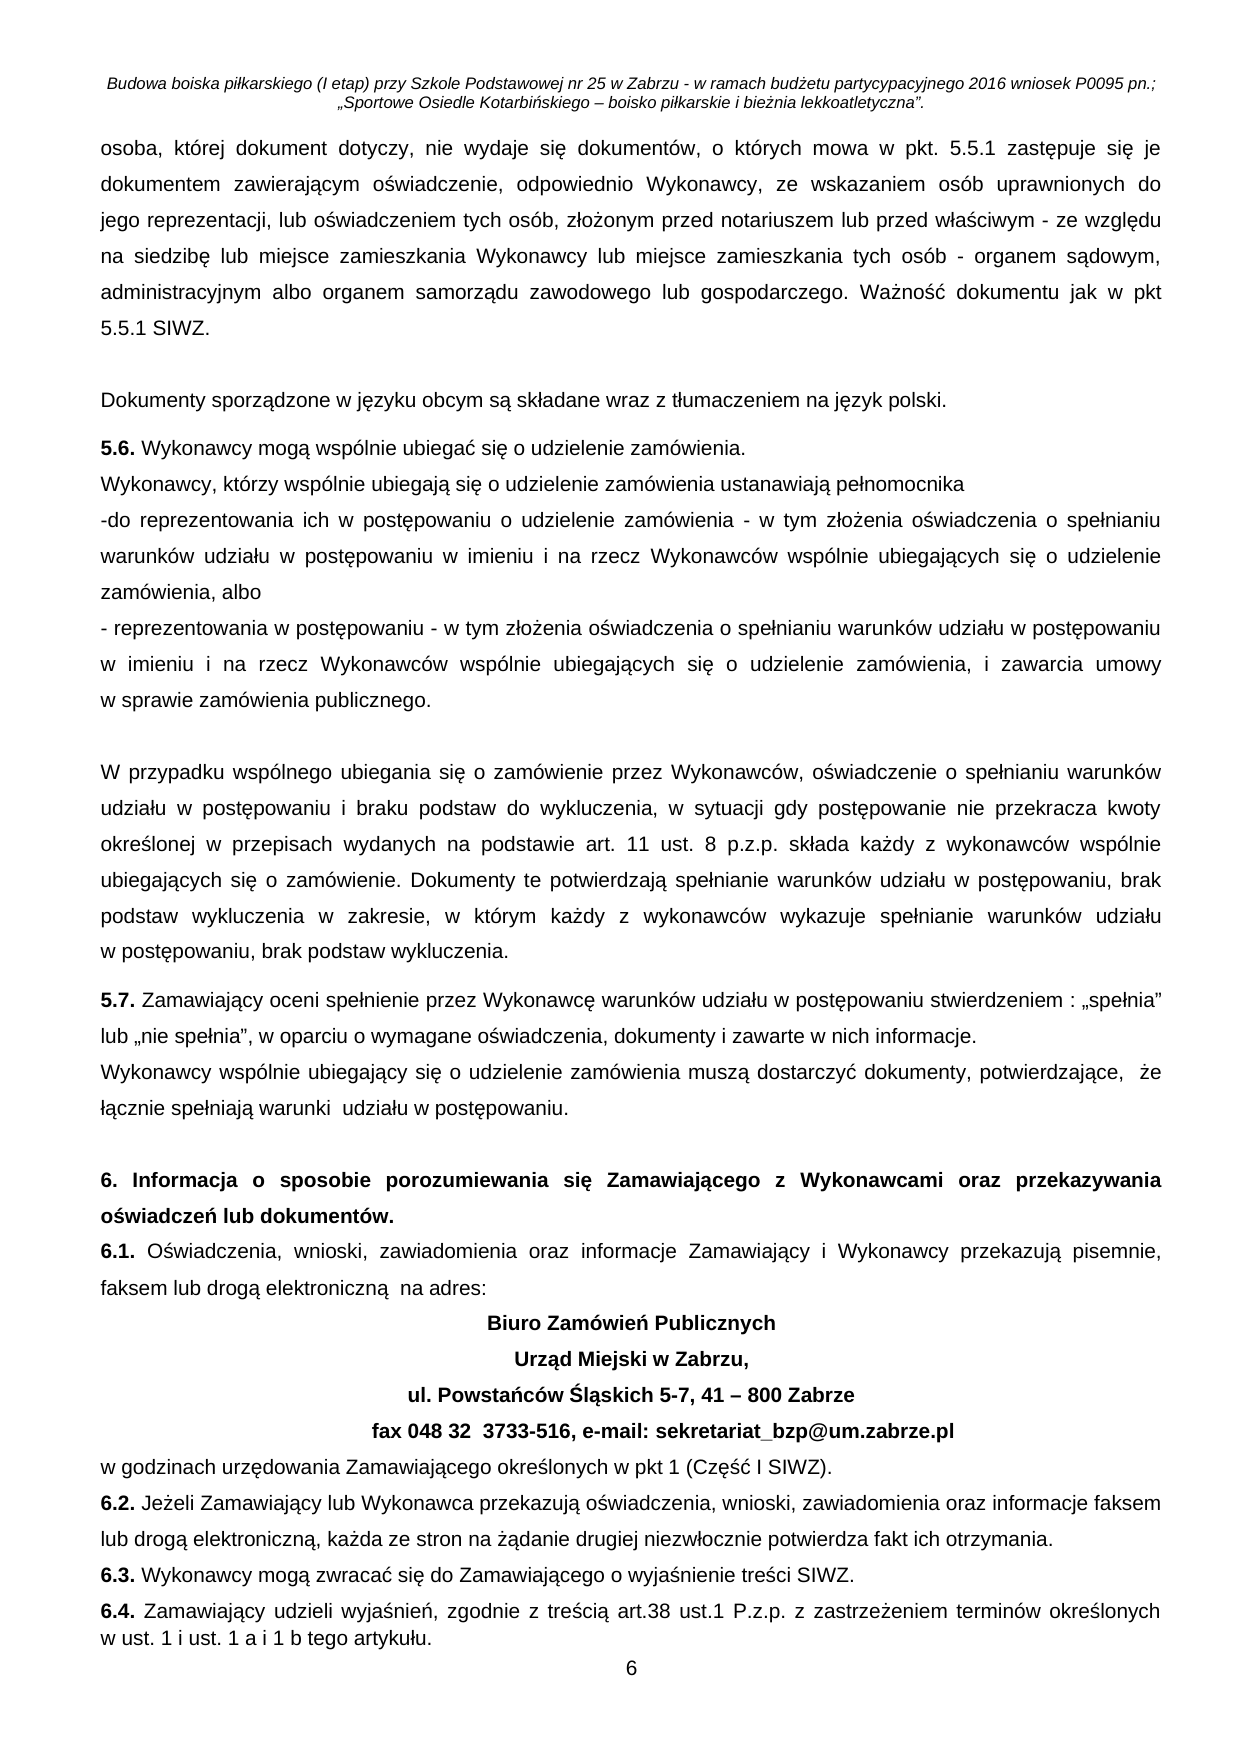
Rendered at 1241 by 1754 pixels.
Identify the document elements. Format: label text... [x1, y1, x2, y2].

text 6.3. Wykonawcy mogą zwracać się do Zamawiającego o wyjaśnienie treści SIWZ. [100, 1563, 1162, 1587]
text Wykonawcy wspólnie ubiegający się o udzielenie zamówienia muszą dostarczyć dokumenty, potwierdzające, że łącznie spełniają warunki udziału w postępowaniu. [100, 1060, 1162, 1119]
text 6. Informacja o sposobie porozumiewania się Zamawiającego z Wykonawcami oraz przekazywania oświadczeń lub dokumentów. [100, 1167, 1162, 1227]
text - reprezentowania w postępowaniu - w tym złożenia oświadczenia o spełnianiu warunków udziału w postępowaniu w imieniu i na rzecz Wykonawców wspólnie ubiegających się o udzielenie zamówienia, i zawarcia umowy w sprawie zamówienia publicznego. [100, 616, 1162, 712]
text ul. Powstańców Śląskich 5-7, 41 – 800 Zabrze [100, 1383, 1162, 1407]
text W przypadku wspólnego ubiegania się o zamówienie przez Wykonawców, oświadczenie o spełnianiu warunków udziału w postępowaniu i braku podstaw do wykluczenia, w sytuacji gdy postępowanie nie przekracza kwoty określonej w przepisach wydanych na podstawie art. 11 ust. 8 p.z.p. składa każdy z wykonawców wspólnie ubiegających się o zamówienie. Dokumenty te potwierdzają spełnianie warunków udziału w postępowaniu, brak podstaw wykluczenia w zakresie, w którym każdy z wykonawców wykazuje spełnianie warunków udziału w postępowaniu, brak podstaw wykluczenia. [100, 760, 1162, 963]
text fax 048 32 3733-516, e-mail: sekretariat_bzp@um.zabrze.pl [100, 1419, 1162, 1443]
text Wykonawcy, którzy wspólnie ubiegają się o udzielenie zamówienia ustanawiają pełnomocnika [100, 472, 1162, 496]
text 5.7. Zamawiający oceni spełnienie przez Wykonawcę warunków udziału w postępowaniu stwierdzeniem : „spełnia” lub „nie spełnia”, w oparciu o wymagane oświadczenia, dokumenty i zawarte w nich informacje. [100, 988, 1162, 1048]
text Urząd Miejski w Zabrzu, [100, 1347, 1162, 1371]
text 6.4. Zamawiający udzieli wyjaśnień, zgodnie z treścią art.38 ust.1 P.z.p. z zastrzeżeniem terminów określonych w ust. 1 i ust. i 1 b tego artykułu. [100, 1599, 1162, 1650]
text -do reprezentowania ich w postępowaniu o udzielenie zamówienia - w tym złożenia oświadczenia o spełnianiu warunków udziału w postępowaniu w imieniu i na rzecz Wykonawców wspólnie ubiegających się o udzielenie zamówienia, albo [100, 508, 1162, 604]
text w godzinach urzędowania Zamawiającego określonych w pkt 1 (Część I SIWZ). [100, 1455, 1162, 1479]
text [100, 136, 1162, 340]
text 6.1. Oświadczenia, wnioski, zawiadomienia oraz informacje Zamawiający i Wykonawcy przekazują pisemnie, faksem lub drogą elektroniczną na adres: [100, 1239, 1162, 1299]
text 5.6. Wykonawcy mogą wspólnie ubiegać się o udzielenie zamówienia. [100, 436, 1162, 460]
text 6.2. Jeżeli Zamawiający lub Wykonawca przekazują oświadczenia, wnioski, zawiadomienia oraz informacje faksem lub drogą elektroniczną, każda ze stron na żądanie drugiej niezwłocznie potwierdza fakt ich otrzymania. [100, 1491, 1162, 1551]
text Dokumenty sporządzone w języku obcym są składane wraz z tłumaczeniem na język polski. [100, 388, 1162, 412]
text Biuro Zamówień Publicznych [100, 1311, 1162, 1335]
